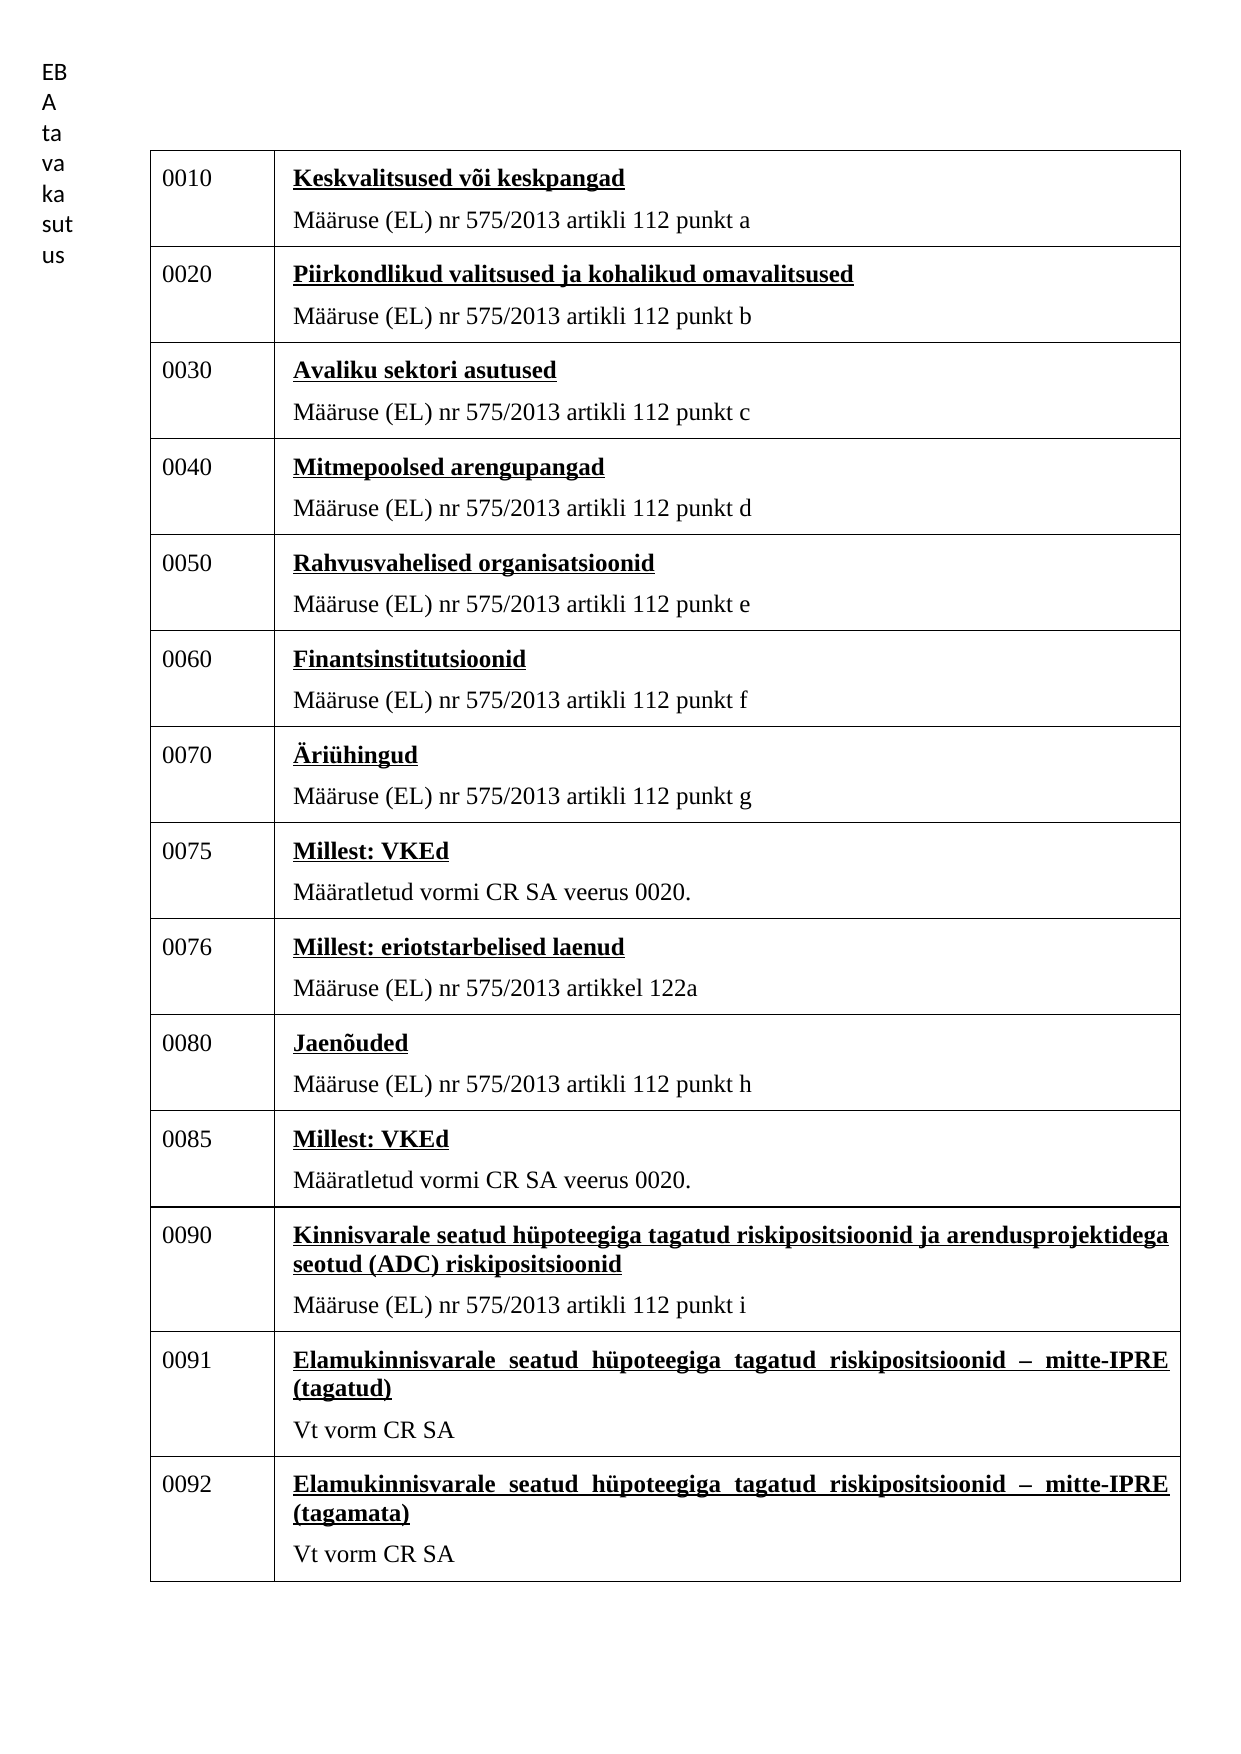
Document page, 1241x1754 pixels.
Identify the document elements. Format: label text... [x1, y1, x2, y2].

table_cell Rahvusvahelised organisatsioonid Määruse (EL) nr 575/2013 artikli 112 punkt e [275, 535, 1180, 630]
table_cell 0050 [151, 535, 274, 630]
table_cell 0090 [151, 1208, 274, 1331]
table_cell Finantsinstitutsioonid Määruse (EL) nr 575/2013 artikli 112 punkt f [275, 631, 1180, 726]
table_cell 0092 [151, 1457, 274, 1581]
table_cell Mitmepoolsed arengupangad Määruse (EL) nr 575/2013 artikli 112 punkt d [275, 439, 1180, 534]
table_cell Elamukinnisvarale seatud hüpoteegiga tagatud riskipositsioonid – mitte-IPRE (tagamata) Vt vorm CR SA [275, 1457, 1180, 1581]
table_cell Keskvalitsused või keskpangad Määruse (EL) nr 575/2013 artikli 112 punkt a [275, 151, 1180, 246]
table_cell Jaenõuded Määruse (EL) nr 575/2013 artikli 112 punkt h [275, 1015, 1180, 1110]
table_cell 0085 [151, 1111, 274, 1206]
table_cell Millest: VKEd Määratletud vormi CR SA veerus 0020. [275, 1111, 1180, 1206]
table_cell Äriühingud Määruse (EL) nr 575/2013 artikli 112 punkt g [275, 727, 1180, 822]
table_cell 0060 [151, 631, 274, 726]
table_cell 0010 [151, 151, 274, 246]
table_cell Millest: VKEd Määratletud vormi CR SA veerus 0020. [275, 823, 1180, 918]
table_cell 0040 [151, 439, 274, 534]
table_cell 0020 [151, 247, 274, 342]
table_cell 0070 [151, 727, 274, 822]
table_cell Millest: eriotstarbelised laenud Määruse (EL) nr 575/2013 artikkel 122a [275, 919, 1180, 1014]
table_cell 0091 [151, 1332, 274, 1456]
table_cell 0076 [151, 919, 274, 1014]
table_cell 0075 [151, 823, 274, 918]
table_cell Piirkondlikud valitsused ja kohalikud omavalitsused Määruse (EL) nr 575/2013 artikli 112 punkt b [275, 247, 1180, 342]
table_cell 0080 [151, 1015, 274, 1110]
table_cell 0030 [151, 343, 274, 438]
table_cell Avaliku sektori asutused Määruse (EL) nr 575/2013 artikli 112 punkt c [275, 343, 1180, 438]
table_cell Kinnisvarale seatud hüpoteegiga tagatud riskipositsioonid ja arendusprojektidega seotud (ADC) riskipositsioonid Määruse (EL) nr 575/2013 artikli 112 punkt i [275, 1208, 1180, 1331]
table_cell Elamukinnisvarale seatud hüpoteegiga tagatud riskipositsioonid – mitte-IPRE (tagatud) Vt vorm CR SA [275, 1332, 1180, 1456]
